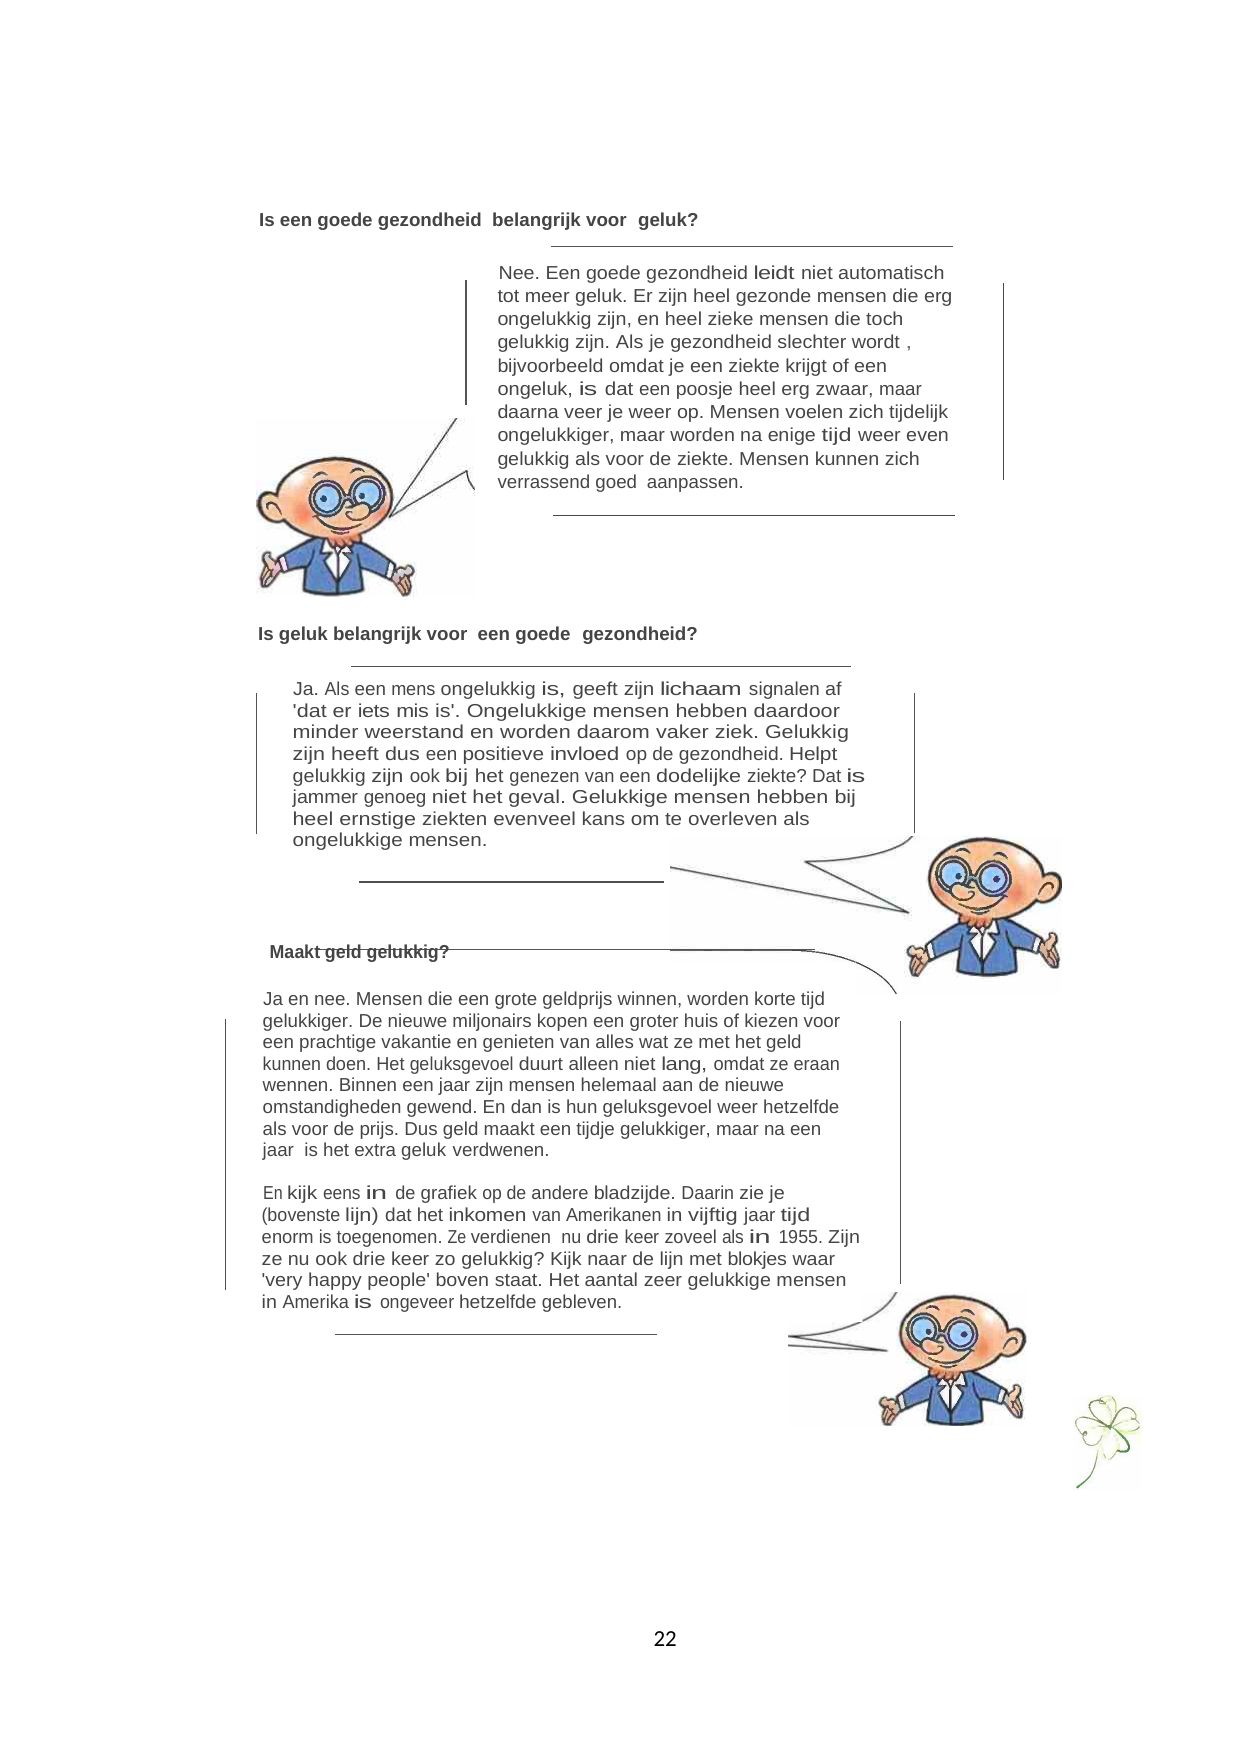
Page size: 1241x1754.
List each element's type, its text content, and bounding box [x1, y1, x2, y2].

text Maakt geld gelukkig? [269, 940, 1155, 962]
text En kijk eens in de grafiek op de andere bladzijde. Daarin zie je (bovenste lijn) dat het inkomen van Amerikanen in vijftig jaar tijd enorm is toegenomen. Ze verdienen nu drie keer zoveel als in 1955. Zijn ze nu ook drie keer zo gelukkig? Kijk naar de lijn met blokjes waar 'very happy people' boven staat. Het aantal zeer gelukkige mensen in Amerika is ongeveer hetzelfde gebleven. [261, 1182, 859, 1313]
picture [670, 835, 1062, 940]
text Nee. Een goede gezondheid leidt niet automatisch tot meer geluk. Er zijn heel gezonde mensen die erg ongelukkig zijn, en heel zieke mensen die toch gelukkig zijn. Als je gezondheid slechter wordt , bijvoorbeeld omdat je een ziekte krijgt of een ongeluk, is dat een poosje heel erg zwaar, maar daarna veer je weer op. Mensen voelen zich tijdelijk ongelukkiger, maar worden na enige tijd weer even gelukkig als voor de ziekte. Mensen kunnen zich verrassend goed aanpassen. [497, 262, 963, 492]
text Is geluk belangrijk voor een goede gezondheid? [258, 623, 1155, 645]
text Ja en nee. Mensen die een grote geldprijs winnen, worden korte tijd gelukkiger. De nieuwe miljonairs kopen een groter huis of kiezen voor een prachtige vakantie en genieten van alles wat ze met het geld kunnen doen. Het geluksgevoel duurt alleen niet lang, omdat ze eraan wennen. Binnen een jaar zijn mensen helemaal aan de nieuwe omstandigheden gewend. En dan is hun geluksgevoel weer hetzelfde als voor de prijs. Dus geld maakt een tijdje gelukkiger, maar na een jaar is het extra geluk verdwenen. [262, 988, 853, 1160]
text Is een goede gezondheid belangrijk voor geluk? [259, 209, 1155, 230]
picture [1073, 1395, 1142, 1490]
picture [788, 1291, 1027, 1426]
text Ja. Als een mens ongelukkig is, geeft zijn lichaam signalen af 'dat er iets mis is'. Ongelukkige mensen hebben daardoor minder weerstand en worden daarom vaker ziek. Gelukkig zijn heeft dus een positieve invloed op de gezondheid. Helpt gelukkig zijn ook bij het genezen van een dodelijke ziekte? Dat is jammer genoeg niet het geval. Gelukkige mensen hebben bij heel ernstige ziekten evenveel kans om te overleven als ongelukkige mensen. [292, 678, 880, 851]
picture [256, 418, 475, 597]
picture [670, 962, 1062, 994]
